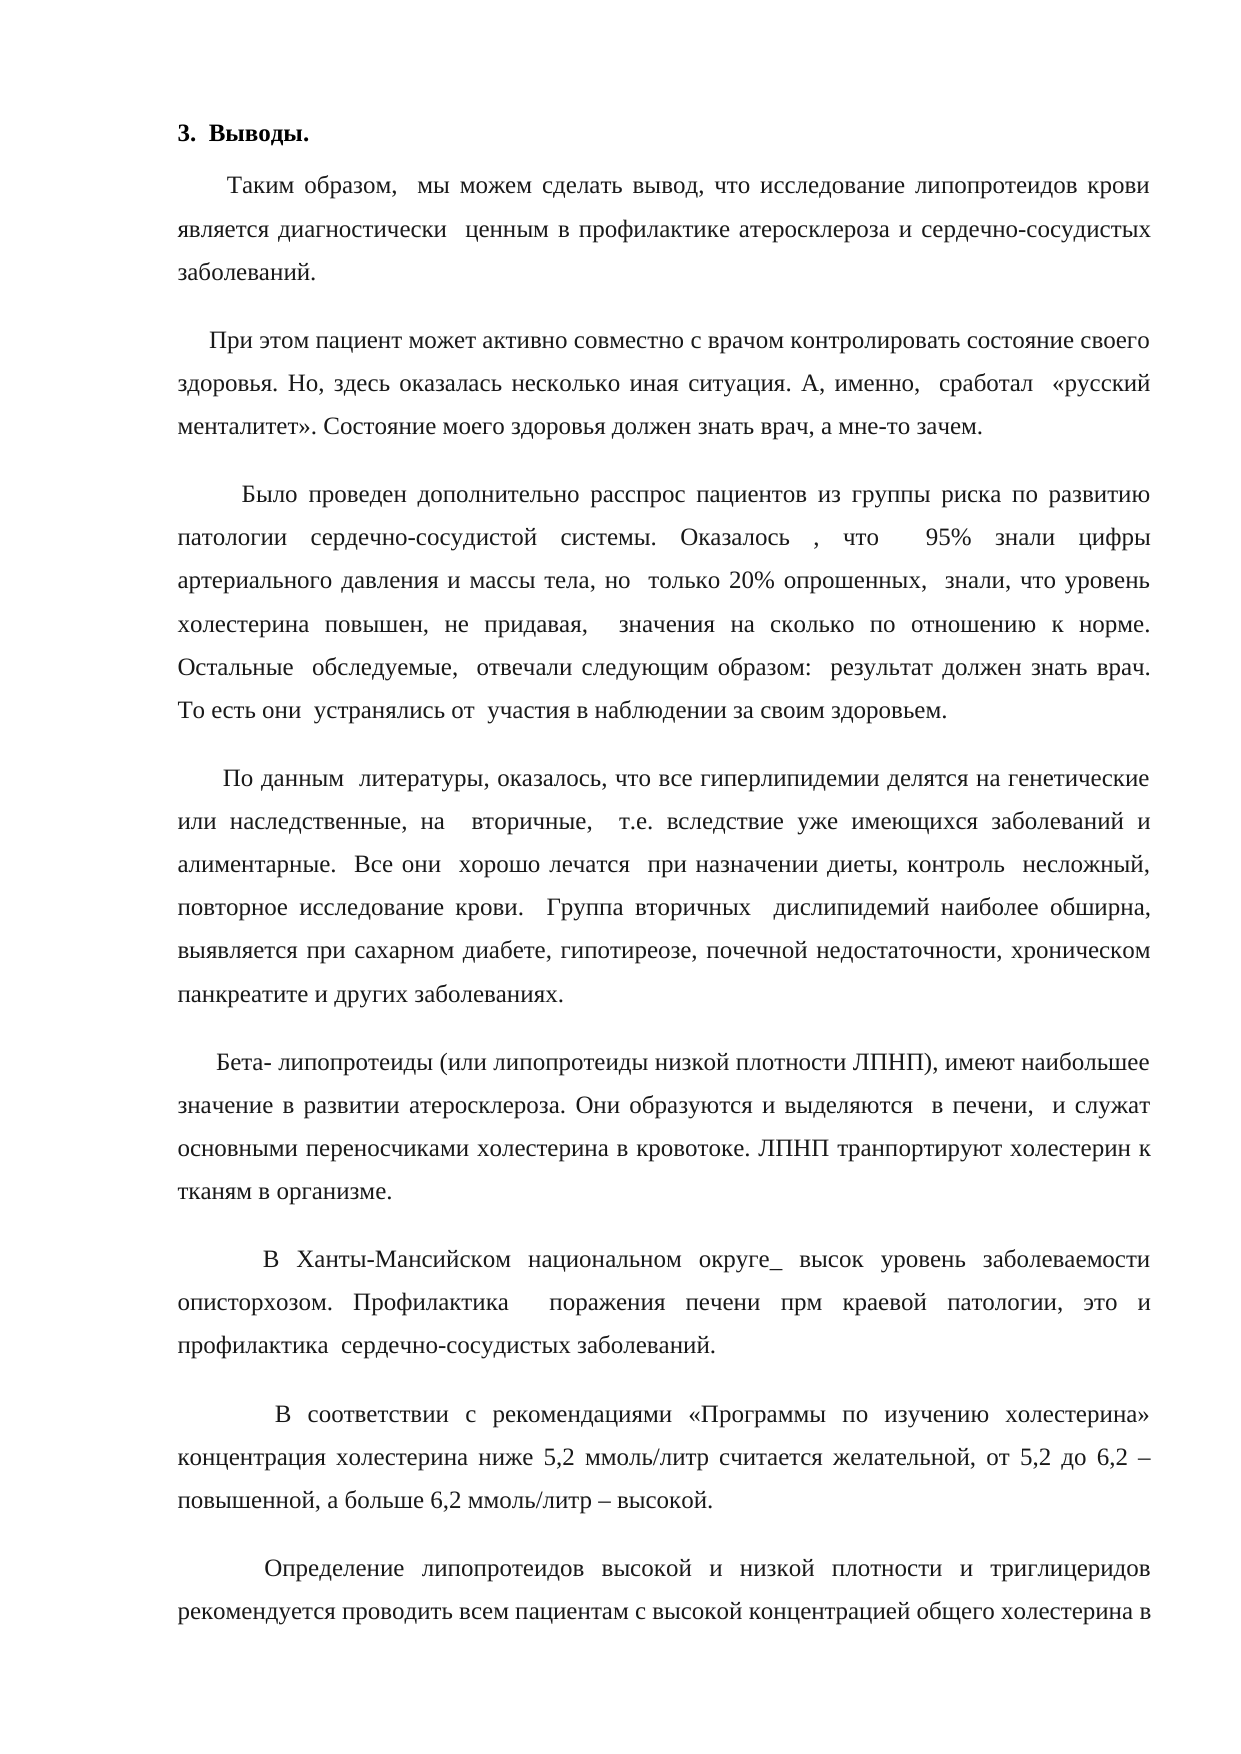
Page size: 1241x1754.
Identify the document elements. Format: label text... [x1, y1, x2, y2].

text В Ханты-Мансийском национальном округе_ высок уровень заболеваемости описторхозом. Профилактика поражения печени прм краевой патологии, это и профилактика сердечно-сосудистых заболеваний. [177, 1244, 1152, 1359]
text Таким образом, мы можем сделать вывод, что исследование липопротеидов крови является диагностически ценным в профилактике атеросклероза и сердечно-сосудистых заболеваний. [177, 171, 1152, 286]
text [177, 1553, 1152, 1625]
text 3. Выводы. [177, 118, 1152, 147]
text Бета- липопротеиды (или липопротеиды низкой плотности ЛПНП), имеют наибольшее значение в развитии атеросклероза. Они образуются и выделяются в печени, и служат основными переносчиками холестерина в кровотоке. ЛПНП транпортируют холестерин к тканям в организме. [177, 1047, 1152, 1205]
text Было проведен дополнительно расспрос пациентов из группы риска по развитию патологии сердечно-сосудистой системы. Оказалось , что 95% знали цифры артериального давления и массы тела, но только 20% опрошенных, знали, что уровень холестерина повышен, не придавая, значения на сколько по отношению к норме. Остальные обследуемые, отвечали следующим образом: результат должен знать врач. То есть они устранялись от участия в наблюдении за своим здоровьем. [177, 479, 1152, 724]
text По данным литературы, оказалось, что все гиперлипидемии делятся на генетические или наследственные, на вторичные, т.е. вследствие уже имеющихся заболеваний и алиментарные. Все они хорошо лечатся при назначении диеты, контроль несложный, повторное исследование крови. Группа вторичных дислипидемий наиболее обширна, выявляется при сахарном диабете, гипотиреозе, почечной недостаточности, хроническом панкреатите и других заболеваниях. [177, 763, 1152, 1007]
text При этом пациент может активно совместно с врачом контролировать состояние своего здоровья. Но, здесь оказалась несколько иная ситуация. А, именно, сработал «русский менталитет». Состояние моего здоровья должен знать врач, а мне-то зачем. [177, 325, 1152, 440]
text В соответствии с рекомендациями «Программы по изучению холестерина» концентрация холестерина ниже 5,2 ммоль/литр считается желательной, от 5,2 до 6,2 – повышенной, а больше 6,2 ммоль/литр – высокой. [177, 1399, 1152, 1514]
